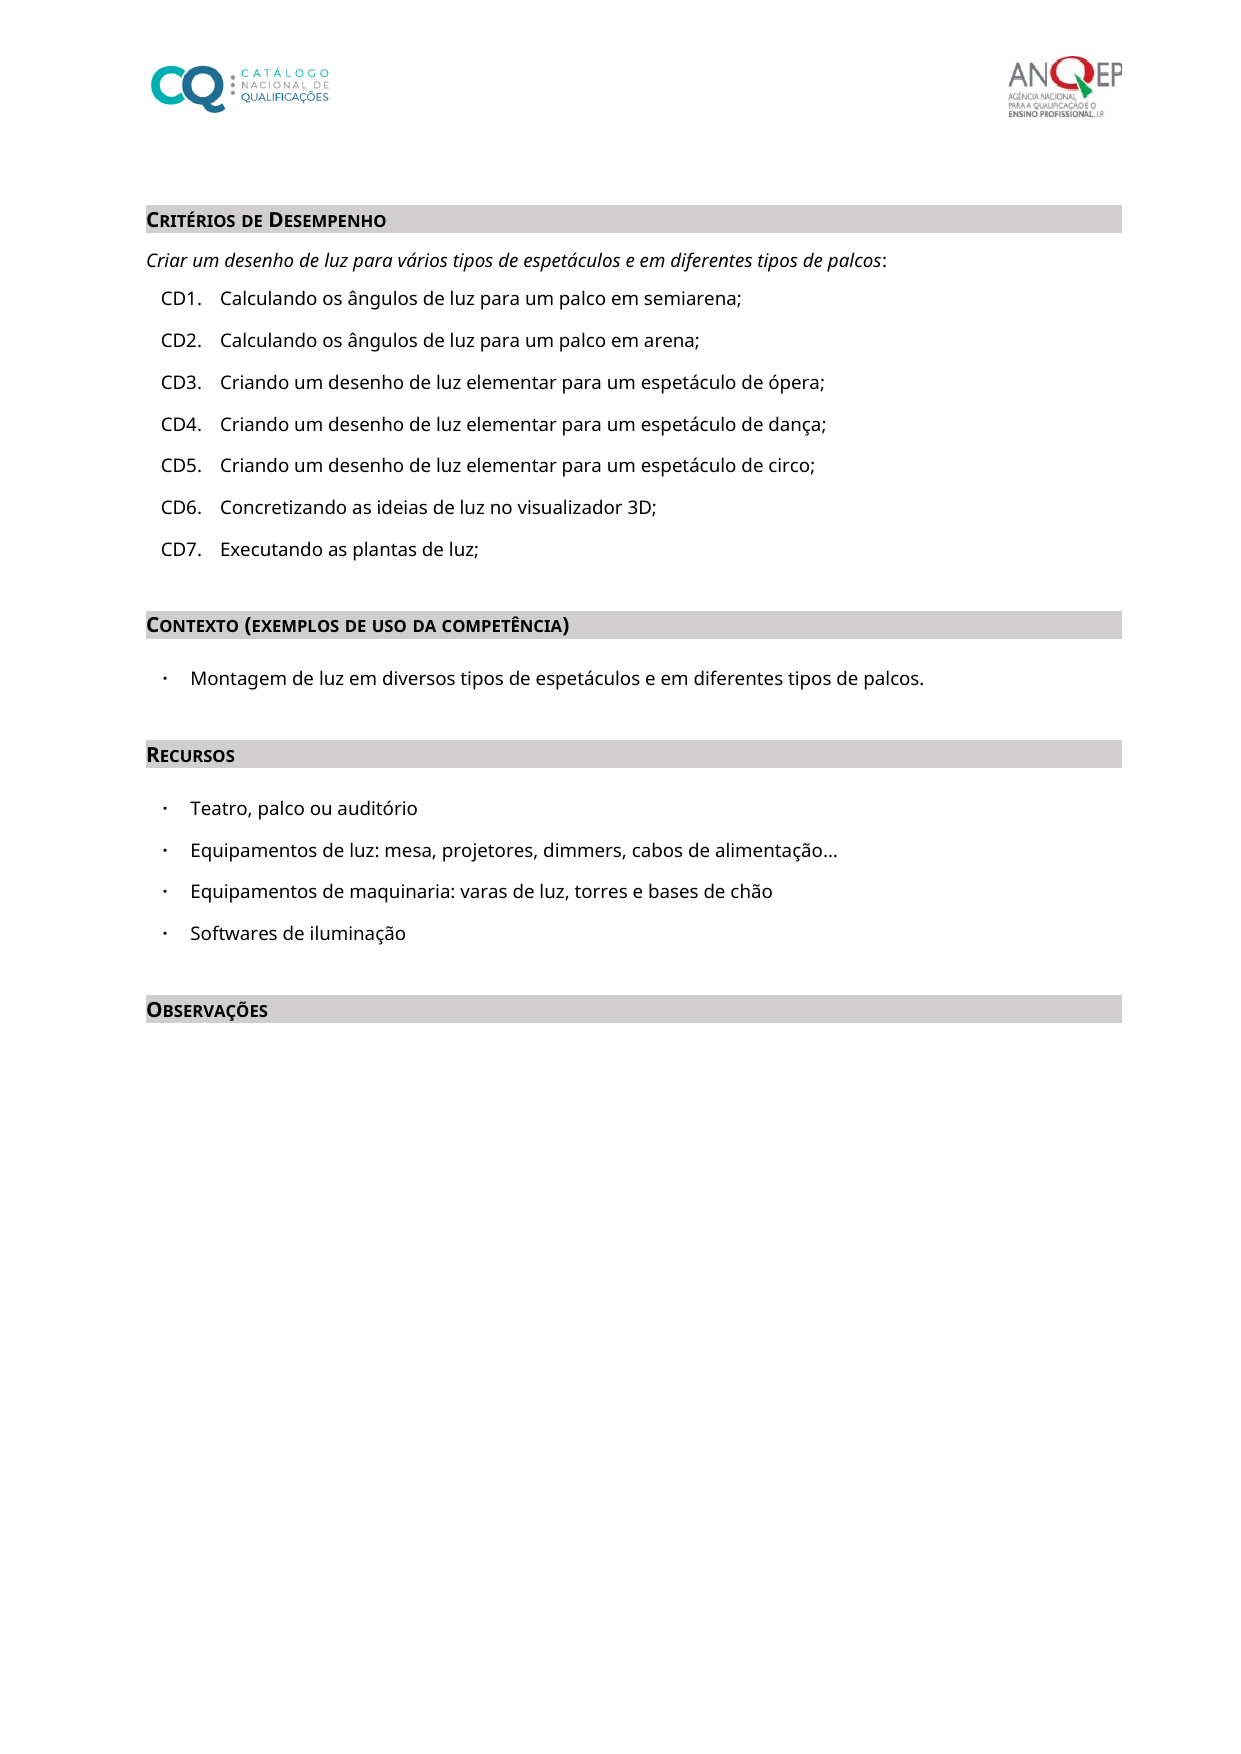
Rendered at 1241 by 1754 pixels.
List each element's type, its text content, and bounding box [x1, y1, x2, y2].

list Teatro, palco ou auditório [161, 795, 1122, 821]
text CD6. Concretizando as ideias de luz no visualizador 3D; [161, 494, 1122, 520]
text CD1. Calculando os ângulos de luz para um palco em semiarena; [161, 286, 1122, 311]
text Criar um desenho de luz para vários tipos de espetáculos e em diferentes tipos de palcos: [146, 247, 1122, 273]
text Contexto (exemplos de uso da competência) [146, 611, 1122, 639]
list Montagem de luz em diversos tipos de espetáculos e em diferentes tipos de palcos. [161, 666, 1122, 691]
text CD5. Criando um desenho de luz elementar para um espetáculo de circo; [161, 453, 1122, 478]
text Recursos [146, 740, 1122, 768]
picture [145, 47, 334, 131]
text Observações [146, 995, 1122, 1023]
picture [1008, 56, 1123, 120]
text CD2. Calculando os ângulos de luz para um palco em arena; [161, 327, 1122, 353]
text CD4. Criando um desenho de luz elementar para um espetáculo de dança; [161, 411, 1122, 436]
text CD3. Criando um desenho de luz elementar para um espetáculo de ópera; [161, 369, 1122, 394]
list Equipamentos de luz: mesa, projetores, dimmers, cabos de alimentação… [161, 837, 1122, 862]
list Equipamentos de maquinaria: varas de luz, torres e bases de chão [161, 879, 1122, 904]
list Softwares de iluminação [161, 920, 1122, 946]
text CD7. Executando as plantas de luz; [161, 536, 1122, 562]
text Critérios de Desempenho [146, 205, 1122, 233]
